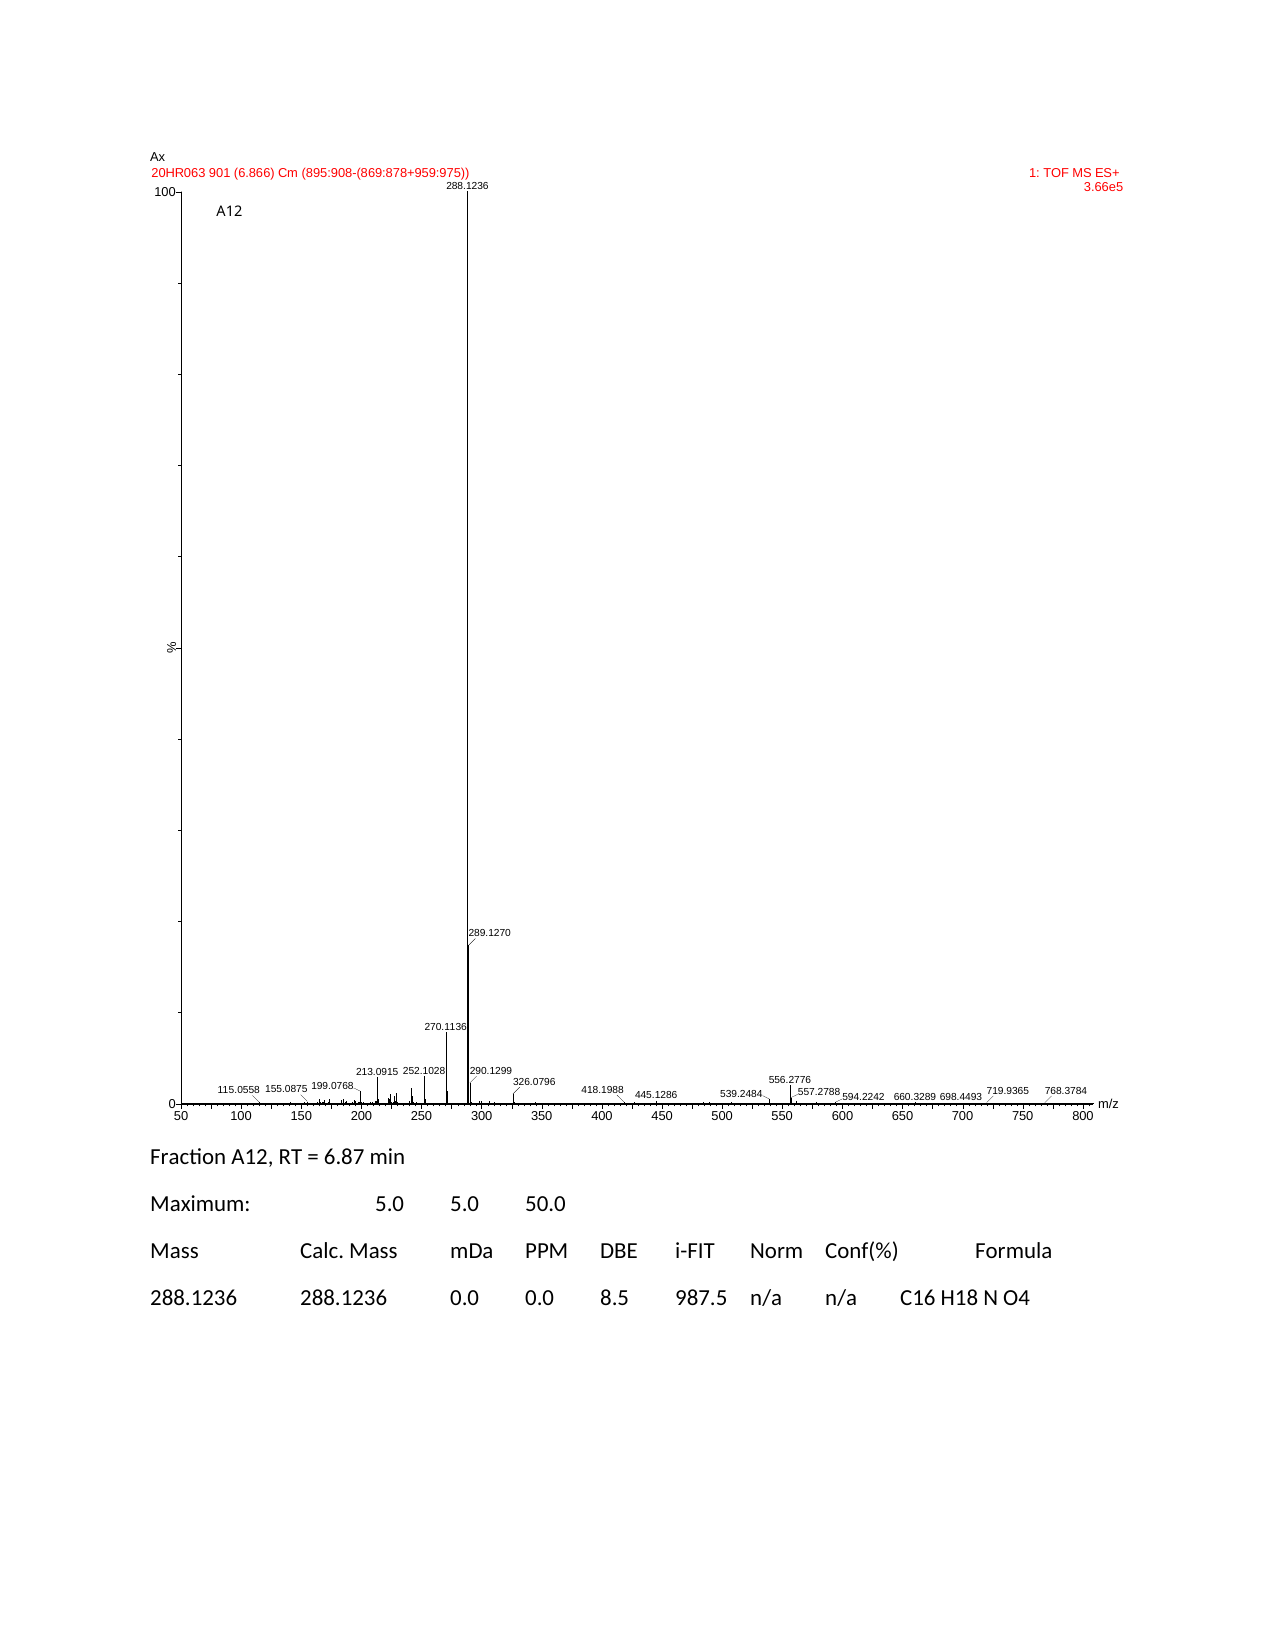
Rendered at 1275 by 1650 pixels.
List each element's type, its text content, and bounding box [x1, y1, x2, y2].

text Maximum: 5.0 5.0 50.0 [150, 1189, 1125, 1217]
text 288.1236 288.1236 0.0 0.0 8.5 987.5 n/a n/a C16 H18 N O4 [150, 1283, 1125, 1311]
text Fraction A12, RT = 6.87 min [150, 1142, 1125, 1170]
text Mass Calc. Mass mDa PPM DBE i-FIT Norm Conf(%) Formula [150, 1236, 1125, 1264]
